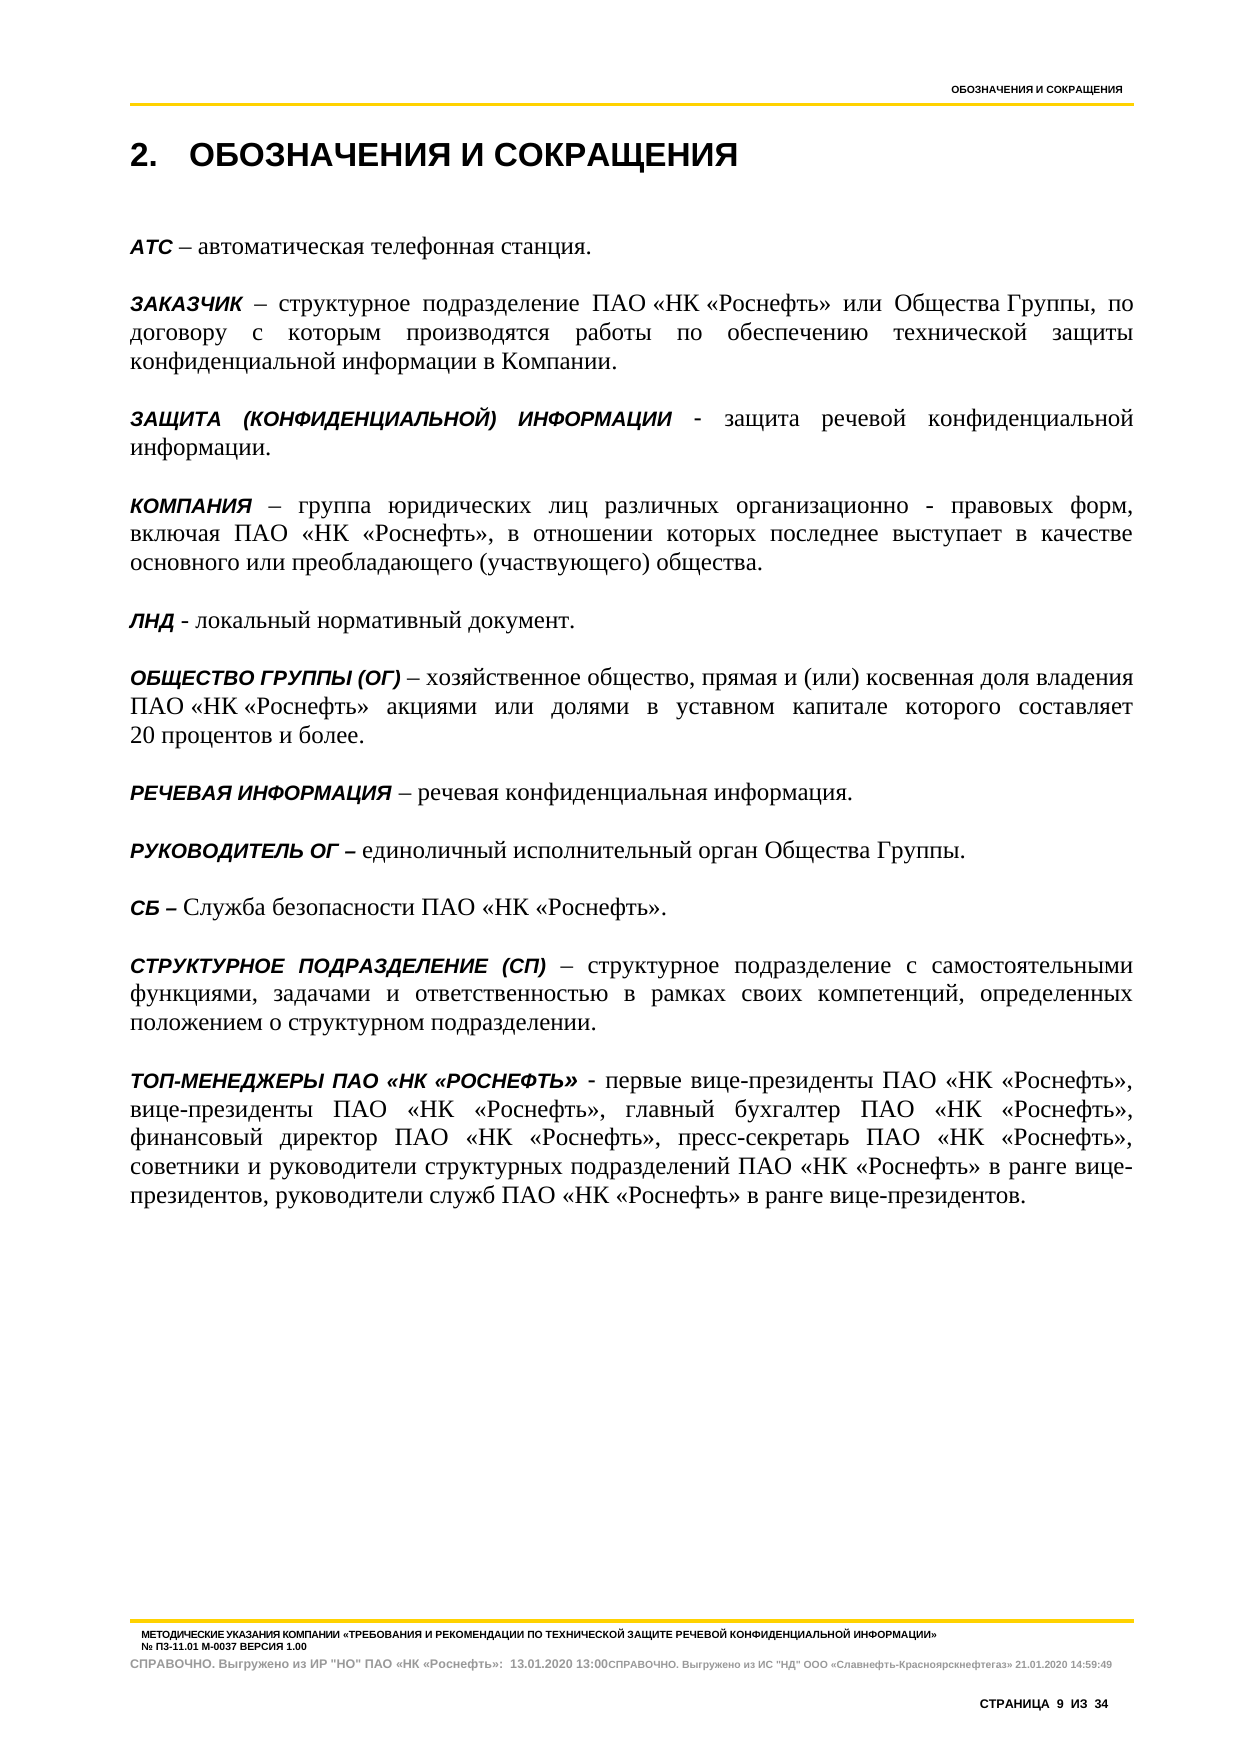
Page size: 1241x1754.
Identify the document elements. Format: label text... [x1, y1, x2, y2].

text РУКОВОДИТЕЛЬ ОГ – единоличный исполнительный орган Общества Группы. [130, 835, 1134, 863]
list ОБОЗНАЧЕНИЯ И СОКРАЩЕНИЯ [130, 135, 1134, 173]
text СТРУКТУРНОЕ ПОДРАЗДЕЛЕНИЕ (СП) – структурное подразделение с самостоятельными функциями, задачами и ответственностью в рамках своих компетенций, определенных положением о структурном подразделении. [130, 950, 1134, 1036]
text КОМПАНИЯ – группа юридических лиц различных организационно - правовых форм, включая ПАО «НК «Роснефть», в отношении которых последнее выступает в качестве основного или преобладающего (участвующего) общества. [130, 490, 1134, 576]
text ЗАЩИТА (КОНФИДЕНЦИАЛЬНОЙ) ИНФОРМАЦИИ - защита речевой конфиденциальной информации. [130, 403, 1134, 461]
text CБ – Служба безопасности ПАО «НК «Роснефть». [130, 892, 1134, 921]
text ОБЩЕСТВО ГРУППЫ (ОГ) – хозяйственное общество, прямая и (или) косвенная доля владения ПАО «НК «Роснефть» акциями или долями в уставном капитале которого составляет 20 процентов и более. [130, 662, 1134, 748]
text ЛНД - локальный нормативный документ. [130, 605, 1134, 633]
text АТС – автоматическая телефонная станция. [130, 231, 1134, 260]
text РЕЧЕВАЯ ИНФОРМАЦИЯ – речевая конфиденциальная информация. [130, 777, 1134, 806]
text ТОП-МЕНЕДЖЕРЫ ПАО «НК «Роснефть» - первые вице-президенты ПАО «НК «Роснефть», вице-президенты ПАО «НК «Роснефть», главный бухгалтер ПАО «НК «Роснефть», финансовый директор ПАО «НК «Роснефть», пресс-секретарь ПАО «НК «Роснефть», советники и руководители структурных подразделений ПАО «НК «Роснефть» в ранге вице-президентов, руководители служб ПАО «НК «Роснефть» в ранге вице-президентов. [130, 1065, 1134, 1209]
text заказчик – структурное подразделение ПАО «НК «Роснефть» или Общества Группы, по договору с которым производятся работы по обеспечению технической защиты конфиденциальной информации в Компании. [130, 288, 1134, 375]
